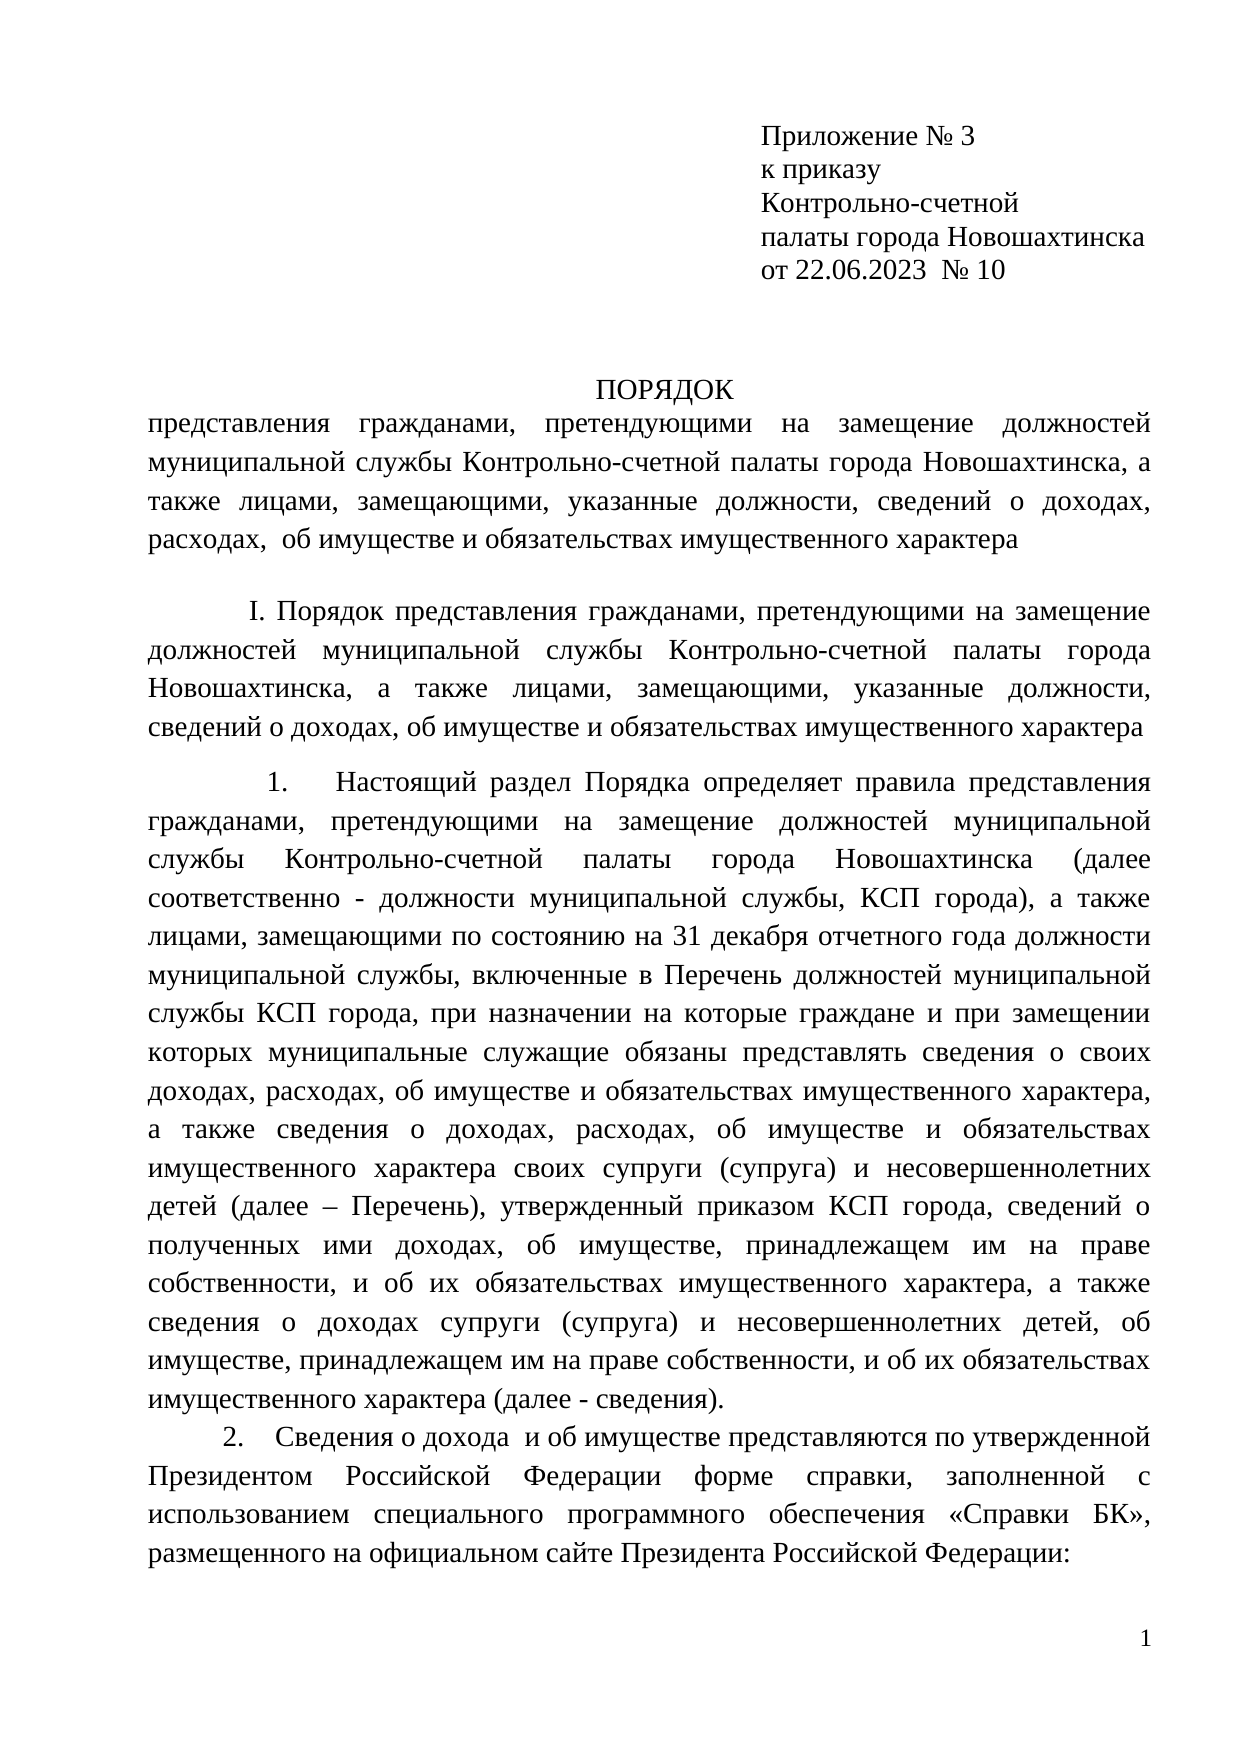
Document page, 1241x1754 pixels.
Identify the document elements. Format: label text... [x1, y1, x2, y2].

text I. Порядок представления гражданами, претендующими на замещение должностей муниципальной службы Контрольно-счетной палаты города Новошахтинска, а также лицами, замещающими, указанные должности, сведений о доходах, об имуществе и обязательствах имущественного характера [148, 593, 1152, 742]
text 2. Сведения о дохода и об имуществе представляются по утвержденной Президентом Российской Федерации форме справки, заполненной с использованием специального программного обеспечения «Справки БК», размещенного на официальном сайте Президента Российской Федерации: [148, 1419, 1152, 1569]
text Контрольно-счетной [177, 185, 1152, 219]
text 1. Настоящий раздел Порядка определяет правила представления гражданами, претендующими на замещение должностей муниципальной службы Контрольно-счетной палаты города Новошахтинска (далее соответственно - должности муниципальной службы, КСП города), а также лицами, замещающими по состоянию на 31 декабря отчетного года должности муниципальной службы, включенные в Перечень должностей муниципальной службы КСП города, при назначении на которые граждане и при замещении которых муниципальные служащие обязаны представлять сведения о своих доходах, расходах, об имуществе и обязательствах имущественного характера, а также сведения о доходах, расходах, об имуществе и обязательствах имущественного характера своих супруги (супруга) и несовершеннолетних детей (далее – Перечень), утвержденный приказом КСП города, сведений о полученных ими доходах, об имуществе, принадлежащем им на праве собственности, и об их обязательствах имущественного характера, а также сведения о доходах супруги (супруга) и несовершеннолетних детей, об имуществе, принадлежащем им на праве собственности, и об их обязательствах имущественного характера (далее - сведения). [148, 764, 1152, 1414]
text к приказу [177, 152, 1152, 185]
text представления гражданами, претендующими на замещение должностей муниципальной службы Контрольно-счетной палаты города Новошахтинска, а также лицами, замещающими, указанные должности, сведений о доходах, расходах, об имуществе и обязательствах имущественного характера [148, 406, 1152, 555]
text Приложение № 3 [177, 118, 1152, 152]
text от 22.06.2023 № 10 [177, 252, 1152, 286]
text палаты города Новошахтинска [177, 219, 1152, 252]
text Порядок [177, 372, 1152, 406]
